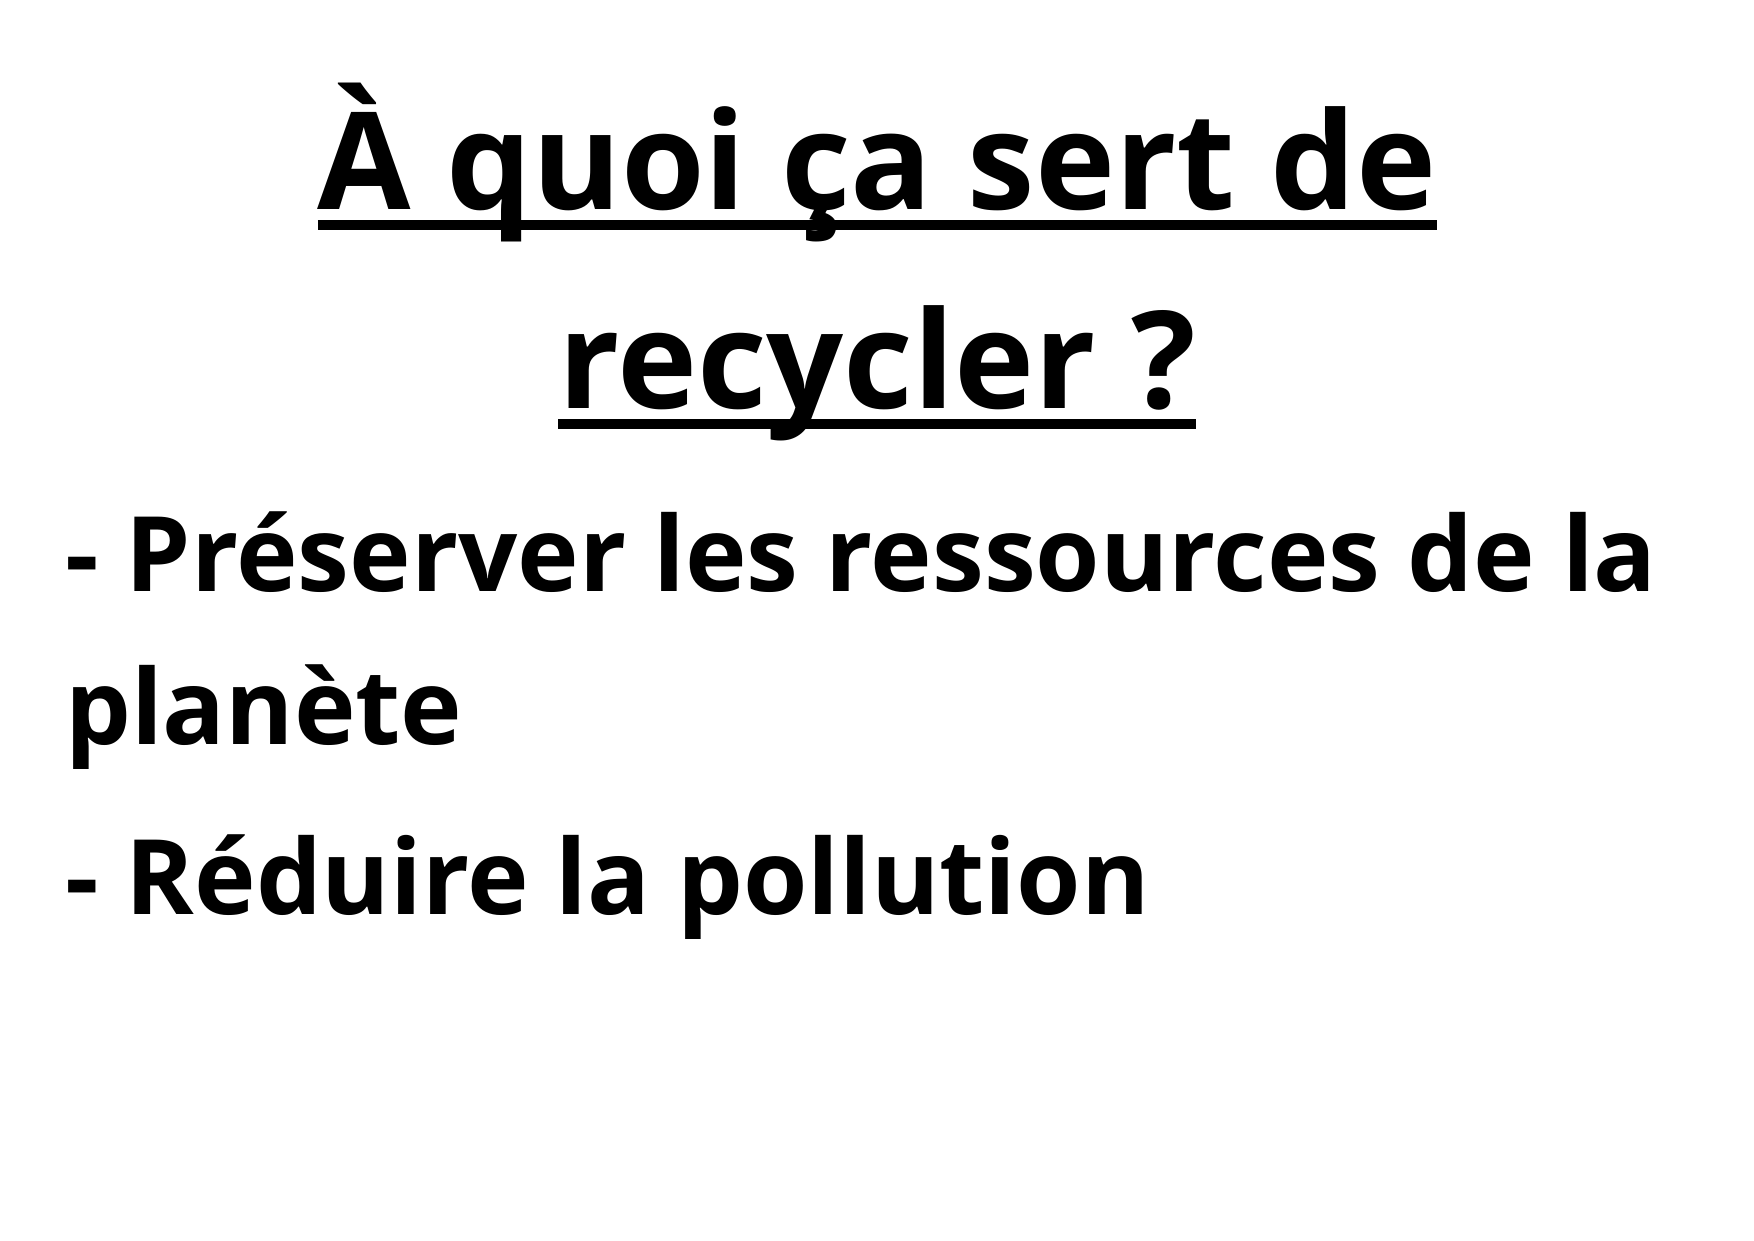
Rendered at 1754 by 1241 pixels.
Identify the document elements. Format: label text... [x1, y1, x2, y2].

text - Réduire la pollution [65, 803, 1689, 945]
text À quoi ça sert de recycler ? [65, 65, 1689, 449]
text - Préserver les ressources de la planète [65, 480, 1689, 775]
